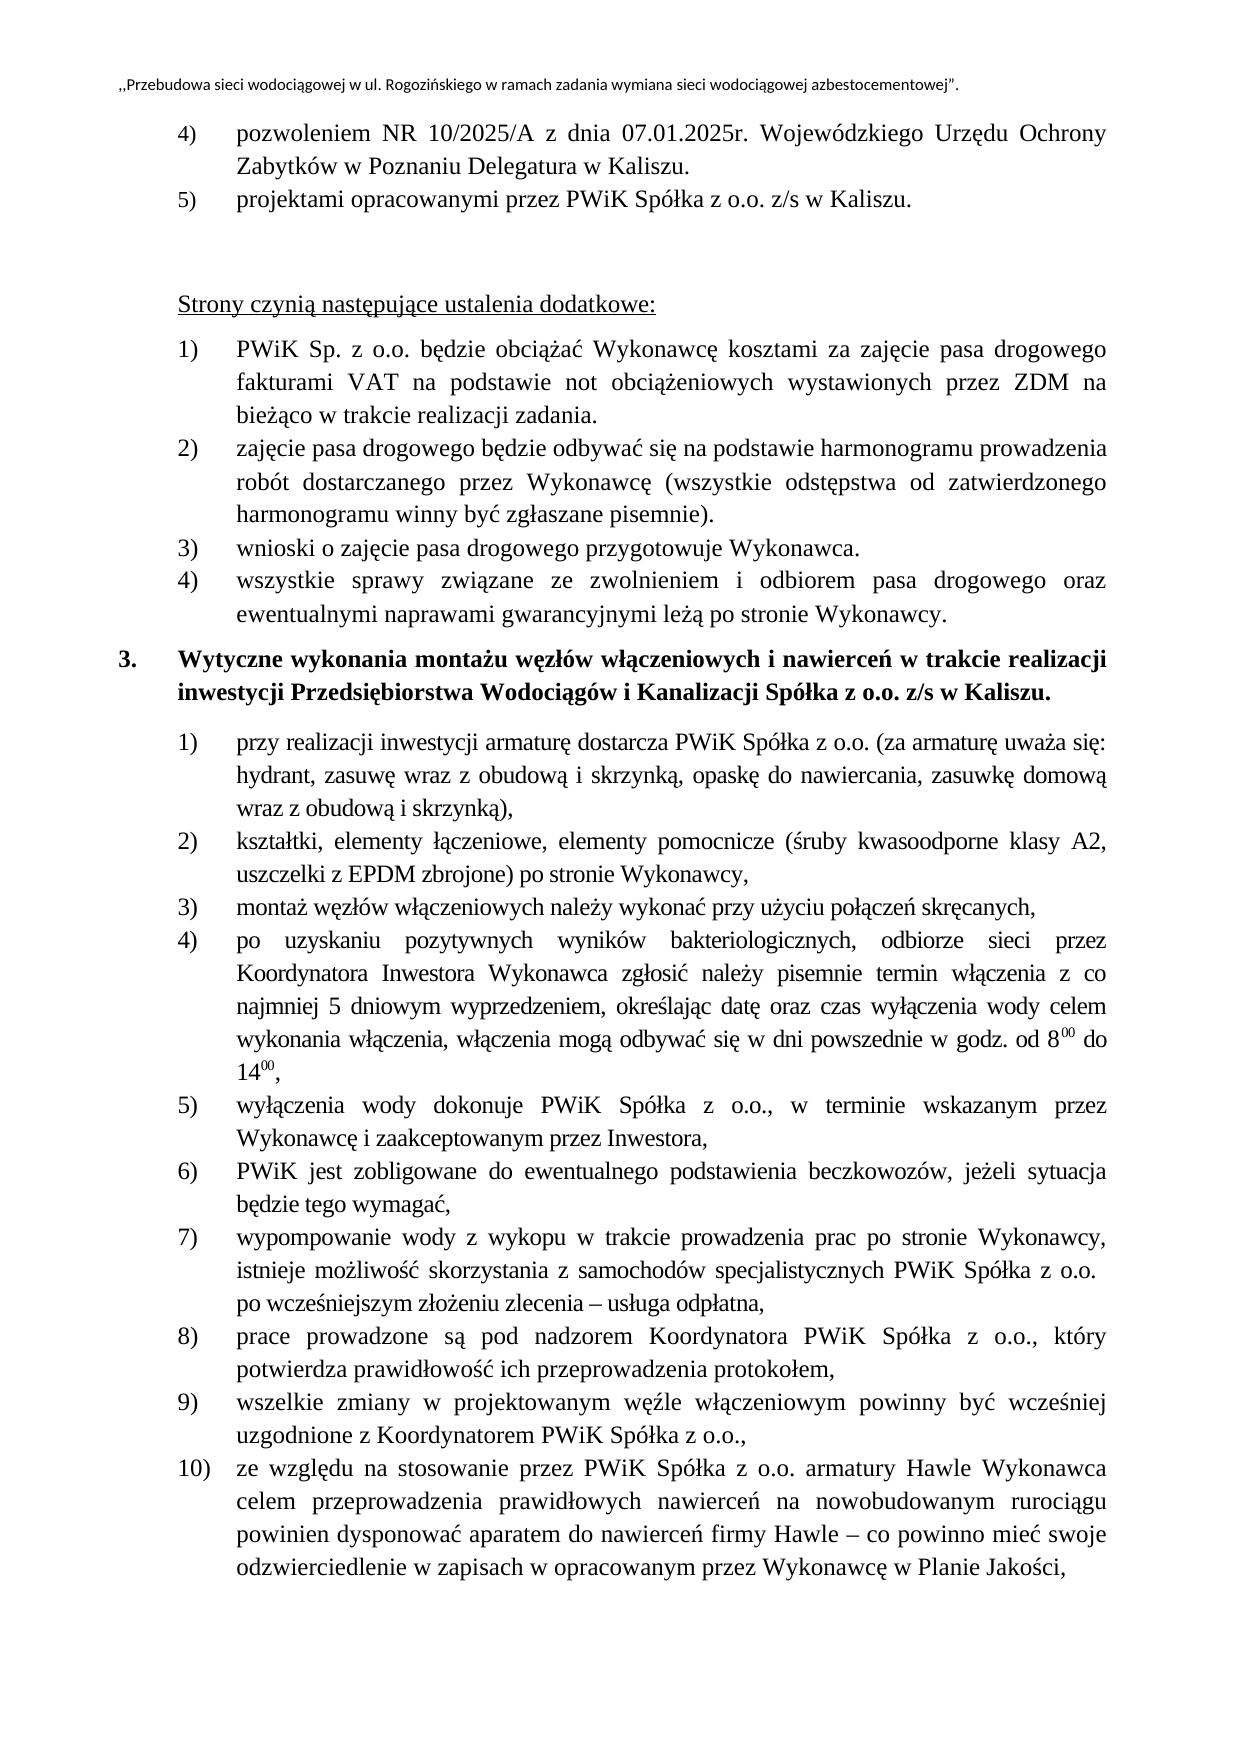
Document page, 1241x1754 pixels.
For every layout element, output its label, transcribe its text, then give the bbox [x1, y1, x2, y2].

list prace prowadzone są pod nadzorem Koordynatora PWiK Spółka z o.o., który potwierdza prawidłowość ich przeprowadzenia protokołem, [177, 1321, 1107, 1383]
list zajęcie pasa drogowego będzie odbywać się na podstawie harmonogramu prowadzenia robót dostarczanego przez Wykonawcę (wszystkie odstępstwa od zatwierdzonego harmonogramu winny być zgłaszane pisemnie). [177, 433, 1107, 528]
list montaż węzłów włączeniowych należy wykonać przy użyciu połączeń skręcanych, [177, 892, 1107, 921]
list wyłączenia wody dokonuje PWiK Spółka z o.o., w terminie wskazanym przez Wykonawcę i zaakceptowanym przez Inwestora, [177, 1090, 1107, 1152]
list przy realizacji inwestycji armaturę dostarcza PWiK Spółka z o.o. (za armaturę uważa się: hydrant, zasuwę wraz z obudową i skrzynką, opaskę do nawiercania, zasuwkę domową wraz z obudową i skrzynką), [177, 727, 1107, 821]
list Wytyczne wykonania montażu węzłów włączeniowych i nawierceń w trakcie realizacji inwestycji Przedsiębiorstwa Wodociągów i Kanalizacji Spółka z o.o. z/s w Kaliszu. [118, 644, 1107, 706]
list po uzyskaniu pozytywnych wyników bakteriologicznych, odbiorze sieci przez Koordynatora Inwestora Wykonawca zgłosić należy pisemnie termin włączenia z co najmniej 5 dniowym wyprzedzeniem, określając datę oraz czas wyłączenia wody celem wykonania włączenia, włączenia mogą odbywać się w dni powszednie w godz. od 800 do 1400, [177, 925, 1107, 1086]
list ze względu na stosowanie przez PWiK Spółka z o.o. armatury Hawle Wykonawca celem przeprowadzenia prawidłowych nawierceń na nowobudowanym rurociągu powinien dysponować aparatem do nawierceń firmy Hawle – co powinno mieć swoje odzwierciedlenie w zapisach w opracowanym przez Wykonawcę w Planie Jakości, [177, 1453, 1107, 1581]
text Strony czynią następujące ustalenia dodatkowe: [177, 289, 1107, 318]
list wypompowanie wody z wykopu w trakcie prowadzenia prac po stronie Wykonawcy, istnieje możliwość skorzystania z samochodów specjalistycznych PWiK Spółka z o.o. po wcześniejszym złożeniu zlecenia – usługa odpłatna, [177, 1222, 1107, 1317]
list wszelkie zmiany w projektowanym węźle włączeniowym powinny być wcześniej uzgodnione z Koordynatorem PWiK Spółka z o.o., [177, 1387, 1107, 1449]
list wnioski o zajęcie pasa drogowego przygotowuje Wykonawca. [177, 533, 1107, 561]
list PWiK Sp. z o.o. będzie obciążać Wykonawcę kosztami za zajęcie pasa drogowego fakturami VAT na podstawie not obciążeniowych wystawionych przez ZDM na bieżąco w trakcie realizacji zadania. [177, 334, 1107, 429]
list kształtki, elementy łączeniowe, elementy pomocnicze (śruby kwasoodporne klasy A2, uszczelki z EPDM zbrojone) po stronie Wykonawcy, [177, 826, 1107, 887]
list pozwoleniem NR 10/2025/A z dnia 07.01.2025r. Wojewódzkiego Urzędu Ochrony Zabytków w Poznaniu Delegatura w Kaliszu. [177, 118, 1107, 180]
list wszystkie sprawy związane ze zwolnieniem i odbiorem pasa drogowego oraz ewentualnymi naprawami gwarancyjnymi leżą po stronie Wykonawcy. [177, 566, 1107, 627]
list PWiK jest zobligowane do ewentualnego podstawienia beczkowozów, jeżeli sytuacja będzie tego wymagać, [177, 1156, 1107, 1218]
list projektami opracowanymi przez PWiK Spółka z o.o. z/s w Kaliszu. [177, 184, 1107, 213]
